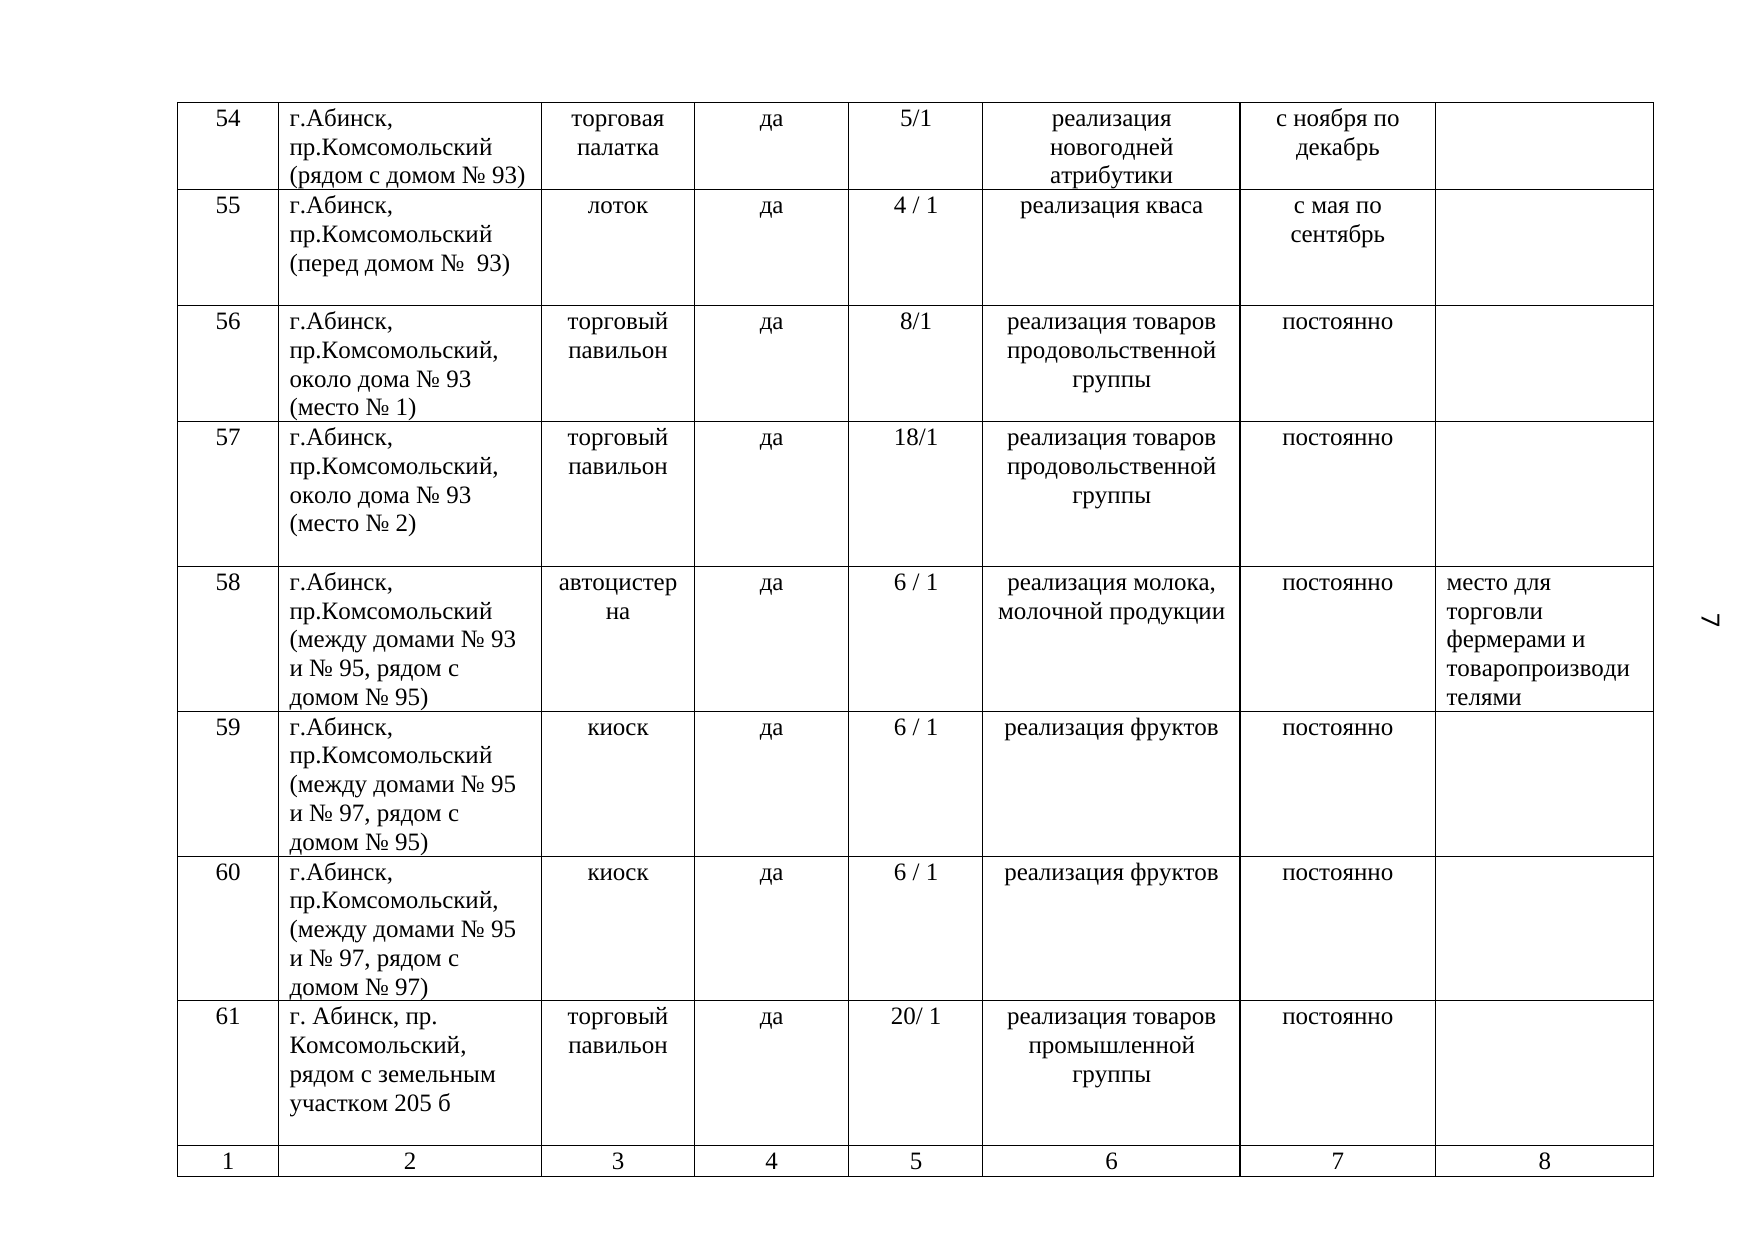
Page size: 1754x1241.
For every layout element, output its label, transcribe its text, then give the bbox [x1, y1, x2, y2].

table_cell 1 [178, 1146, 278, 1176]
table_cell 4 [695, 1146, 848, 1176]
table_cell 20/ 1 [849, 1001, 982, 1145]
table_cell [1436, 306, 1653, 421]
table_cell 6 / 1 [849, 857, 982, 1000]
table_cell постоянно [1241, 712, 1435, 856]
table_cell да [695, 857, 848, 1000]
table_cell с ноября по декабрь [1241, 103, 1435, 189]
table_cell да [695, 712, 848, 856]
table_cell 6 [983, 1146, 1239, 1176]
table_cell да [695, 190, 848, 305]
table_cell 58 [178, 567, 278, 711]
table_cell постоянно [1241, 567, 1435, 711]
table_cell реализация товаров продовольственной группы [983, 306, 1239, 421]
table_cell 60 [178, 857, 278, 1000]
table_cell 6 / 1 [849, 567, 982, 711]
table_cell постоянно [1241, 422, 1435, 566]
table_cell [1436, 857, 1653, 1000]
table_cell лоток [542, 190, 694, 305]
table_cell 4 / 1 [849, 190, 982, 305]
table_cell да [695, 103, 848, 189]
table_cell с мая по сентябрь [1241, 190, 1435, 305]
table_cell 55 [178, 190, 278, 305]
table_cell реализация новогодней атрибутики [983, 103, 1239, 189]
table_cell торговый павильон [542, 1001, 694, 1145]
table_cell реализация товаров промышленной группы [983, 1001, 1239, 1145]
table_cell 54 [178, 103, 278, 189]
table_cell да [695, 306, 848, 421]
table_cell 8/1 [849, 306, 982, 421]
table_cell реализация молока, молочной продукции [983, 567, 1239, 711]
table_cell постоянно [1241, 857, 1435, 1000]
table_cell 2 [279, 1146, 541, 1176]
table_cell г.Абинск, пр.Комсомольский, около дома № 93 (место № 1) [279, 306, 541, 421]
table_cell реализация товаров продовольственной группы [983, 422, 1239, 566]
table_cell 3 [542, 1146, 694, 1176]
table_cell постоянно [1241, 1001, 1435, 1145]
table_cell торговый павильон [542, 306, 694, 421]
table_cell 6 / 1 [849, 712, 982, 856]
table_cell г. Абинск, пр. Комсомольский, рядом с земельным участком 205 б [279, 1001, 541, 1145]
table_cell реализация кваса [983, 190, 1239, 305]
table_cell 7 [1241, 1146, 1435, 1176]
table_cell [1436, 190, 1653, 305]
table_cell г.Абинск, пр.Комсомольский, (между домами № 95 и № 97, рядом с домом № 97) [279, 857, 541, 1000]
table_cell да [695, 567, 848, 711]
table_cell г.Абинск, пр.Комсомольский (между домами № 95 и № 97, рядом с домом № 95) [279, 712, 541, 856]
table_cell 57 [178, 422, 278, 566]
table_cell [1436, 103, 1653, 189]
table_cell 61 [178, 1001, 278, 1145]
table_cell постоянно [1241, 306, 1435, 421]
table_cell автоцистерна [542, 567, 694, 711]
table_cell да [695, 1001, 848, 1145]
table_cell торговый павильон [542, 422, 694, 566]
table_cell 5 [849, 1146, 982, 1176]
table_cell 56 [178, 306, 278, 421]
table_cell г.Абинск, пр.Комсомольский, около дома № 93 (место № 2) [279, 422, 541, 566]
table_cell г.Абинск, пр.Комсомольский (между домами № 93 и № 95, рядом с домом № 95) [279, 567, 541, 711]
table_cell г.Абинск, пр.Комсомольский (рядом с домом № 93) [279, 103, 541, 189]
table_cell г.Абинск, пр.Комсомольский (перед домом № 93) [279, 190, 541, 305]
table_cell 8 [1436, 1146, 1653, 1176]
table_cell 5/1 [849, 103, 982, 189]
table_cell место для торговли фермерами и товаропроизводи телями [1436, 567, 1653, 711]
table_cell реализация фруктов [983, 712, 1239, 856]
table_cell реализация фруктов [983, 857, 1239, 1000]
table_cell киоск [542, 857, 694, 1000]
table_cell [1436, 712, 1653, 856]
table_cell торговая палатка [542, 103, 694, 189]
table_cell [1436, 422, 1653, 566]
table_cell [1436, 1001, 1653, 1145]
table_cell киоск [542, 712, 694, 856]
table_cell 59 [178, 712, 278, 856]
table_cell 18/1 [849, 422, 982, 566]
table_cell да [695, 422, 848, 566]
